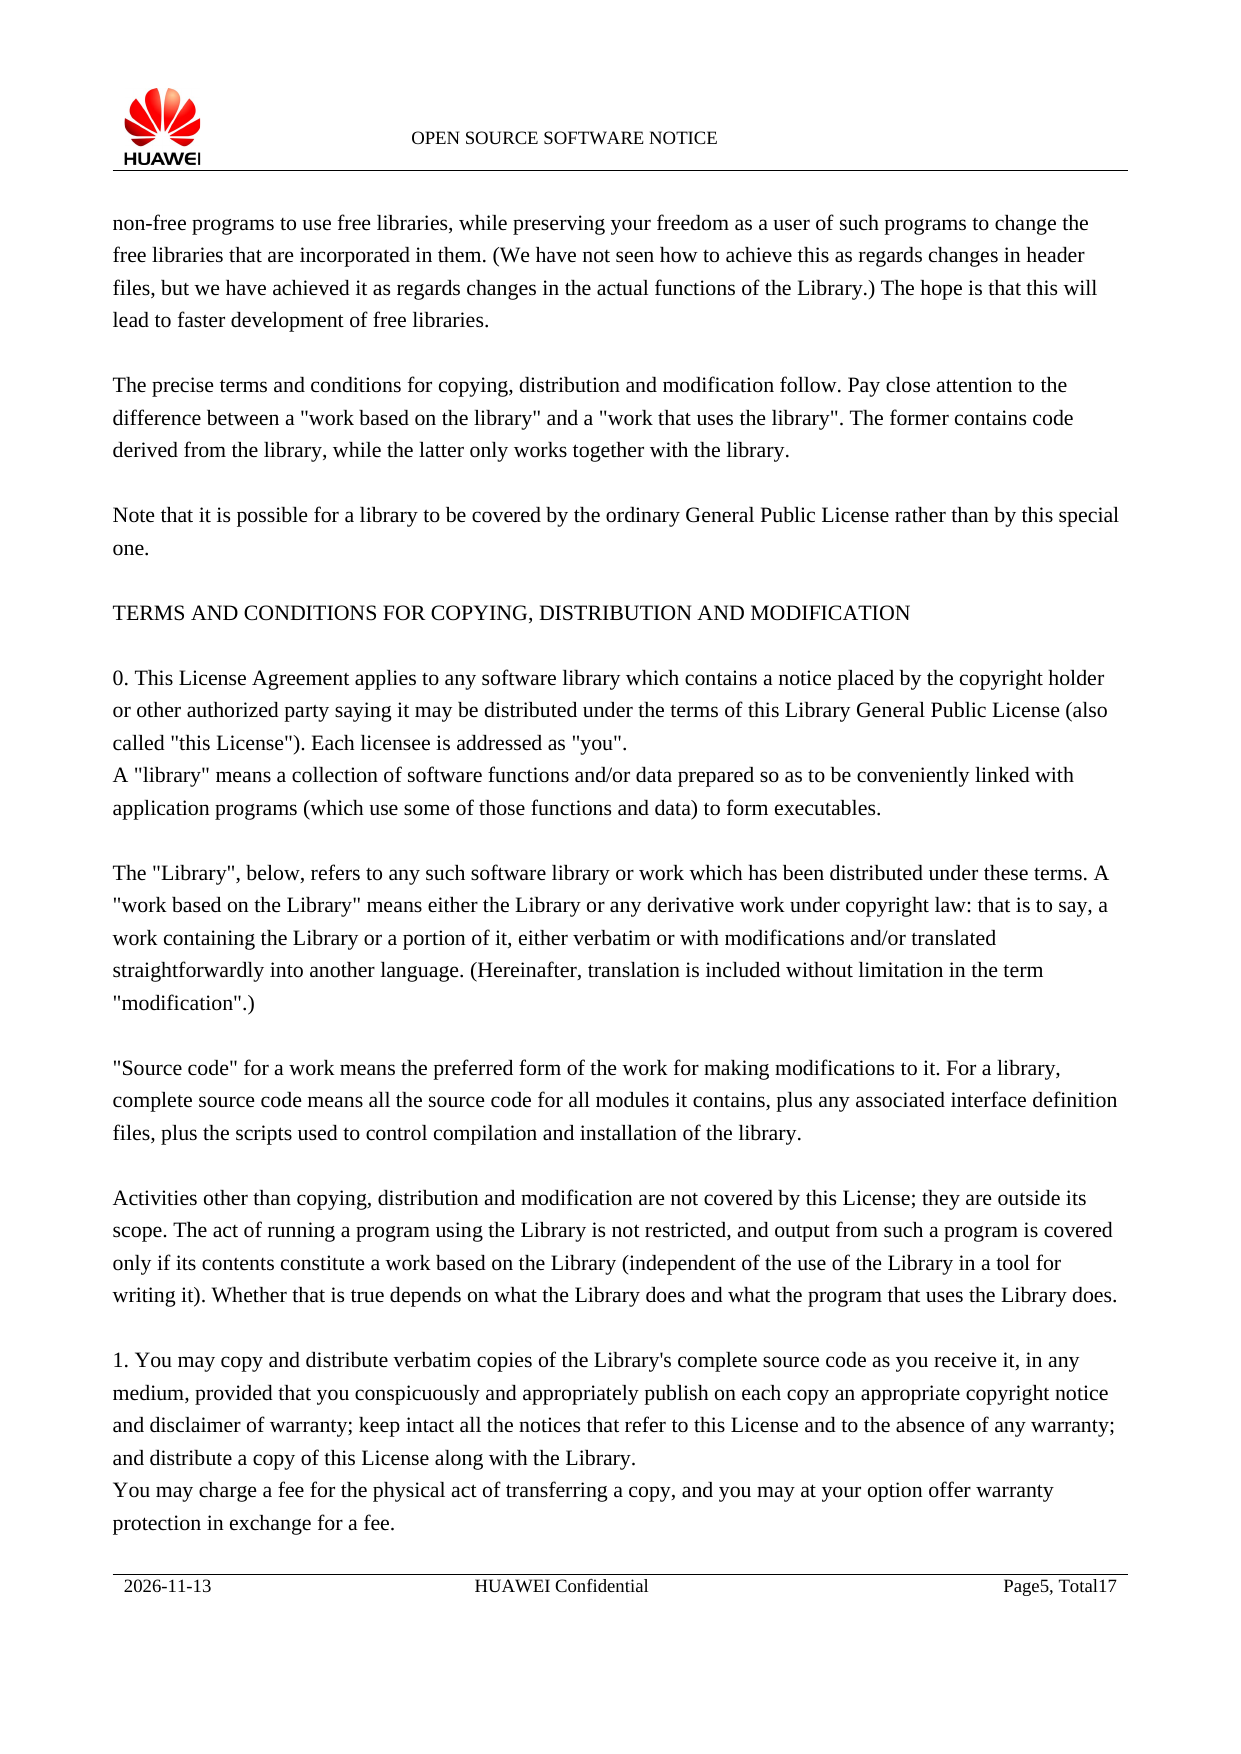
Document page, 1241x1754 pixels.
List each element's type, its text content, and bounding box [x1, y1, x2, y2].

picture [124, 88, 201, 165]
